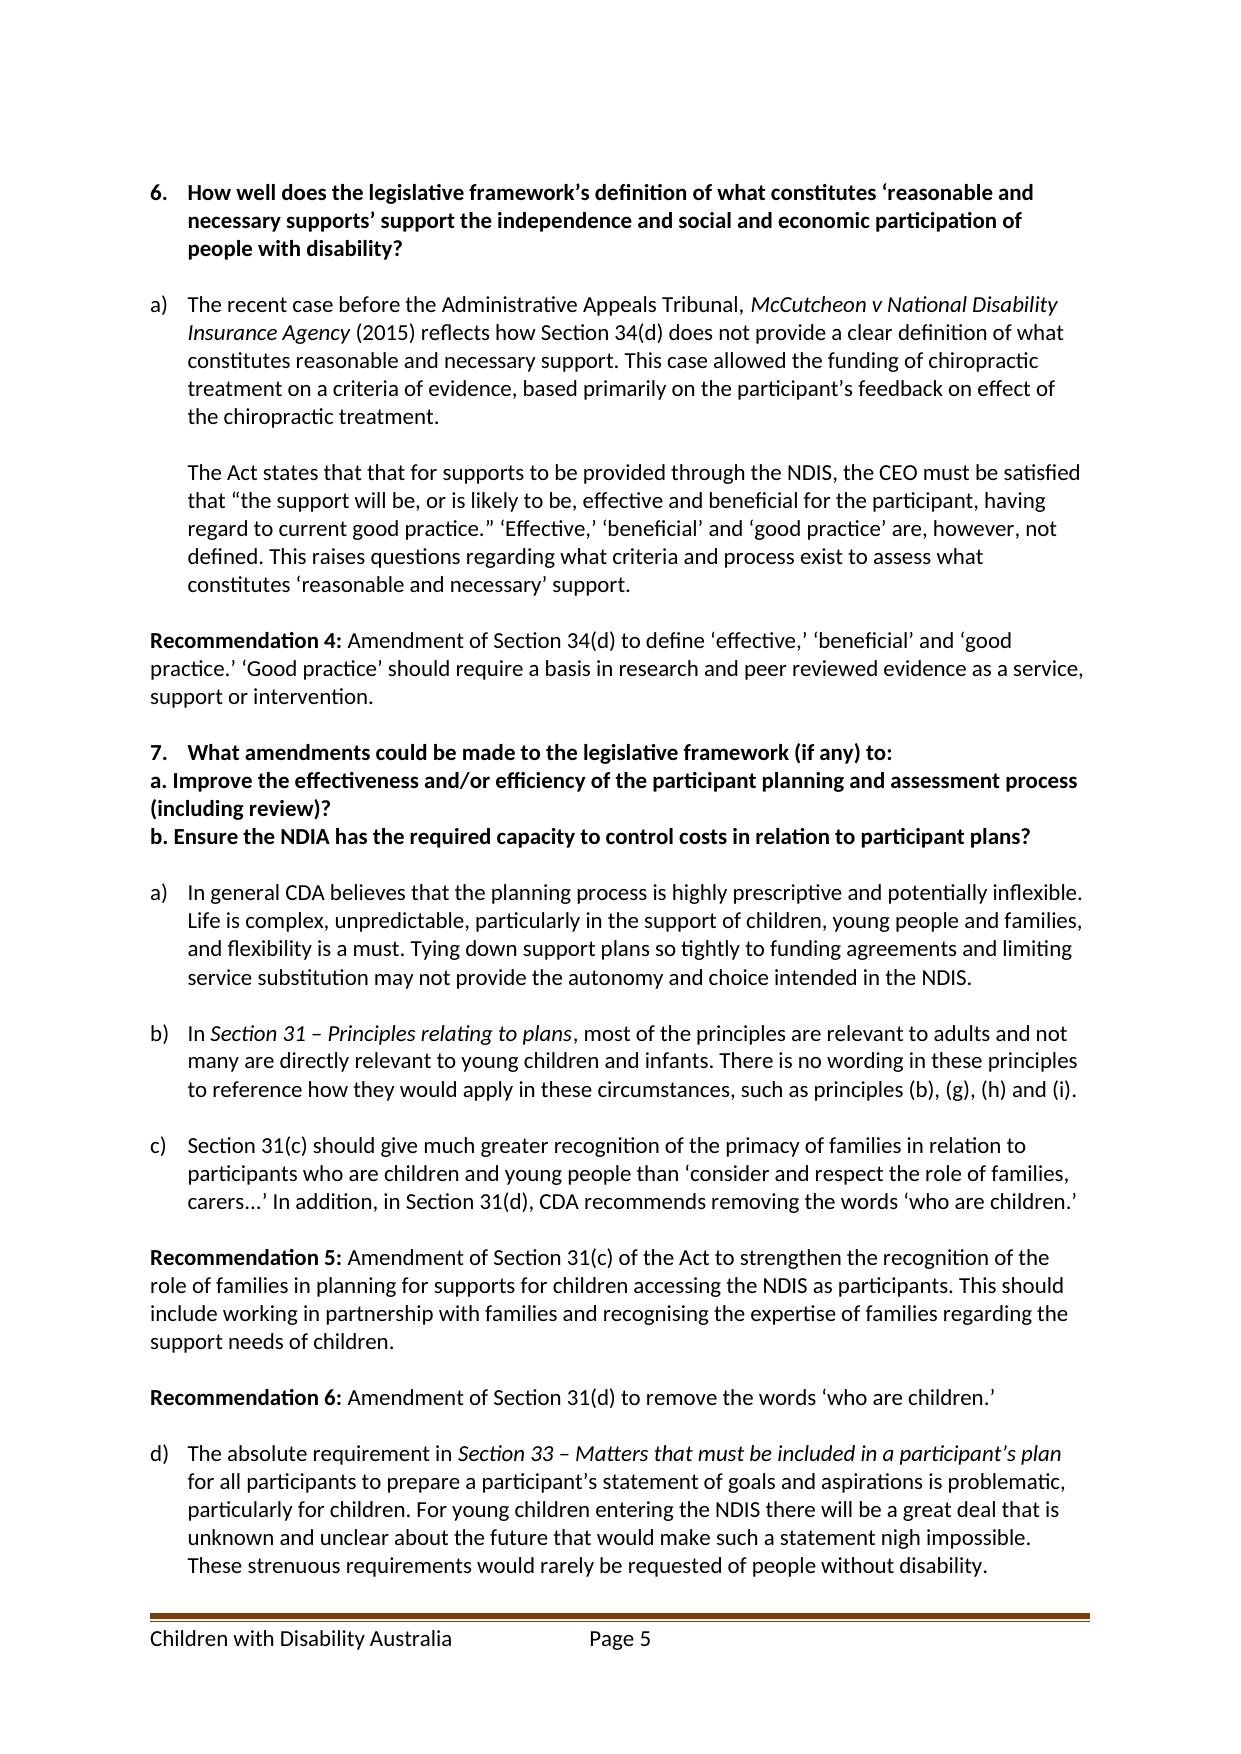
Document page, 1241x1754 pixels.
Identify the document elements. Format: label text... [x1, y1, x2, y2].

list The recent case before the Administrative Appeals Tribunal, McCutcheon v National Disability Insurance Agency (2015) reflects how Section 34(d) does not provide a clear definition of what constitutes reasonable and necessary support. This case allowed the funding of chiropractic treatment on a criteria of evidence, based primarily on the participant’s feedback on effect of the chiropractic treatment. [150, 290, 1090, 430]
list The absolute requirement in Section 33 – Matters that must be included in a participant’s plan for all participants to prepare a participant’s statement of goals and aspirations is problematic, particularly for children. For young children entering the NDIS there will be a great deal that is unknown and unclear about the future that would make such a statement nigh impossible. These strenuous requirements would rarely be requested of people without disability. [150, 1439, 1090, 1579]
list Section 31(c) should give much greater recognition of the primacy of families in relation to participants who are children and young people than ‘consider and respect the role of families, carers...’ In addition, in Section 31(d), CDA recommends removing the words ‘who are children.’ [150, 1131, 1090, 1215]
list In general CDA believes that the planning process is highly prescriptive and potentially inflexible. Life is complex, unpredictable, particularly in the support of children, young people and families, and flexibility is a must. Tying down support plans so tightly to funding agreements and limiting service substitution may not provide the autonomy and choice intended in the NDIS. [150, 878, 1090, 991]
list The Act states that that for supports to be provided through the NDIS, the CEO must be satisfied that “the support will be, or is likely to be, effective and beneficial for the participant, having regard to current good practice.” ‘Effective,’ ‘beneficial’ and ‘good practice’ are, however, not defined. This raises questions regarding what criteria and process exist to assess what constitutes ‘reasonable and necessary’ support. [187, 458, 1090, 598]
list How well does the legislative framework’s definition of what constitutes ‘reasonable and necessary supports’ support the independence and social and economic participation of people with disability? [150, 178, 1090, 262]
list a. Improve the effectiveness and/or efficiency of the participant planning and assessment process (including review)? [150, 766, 1090, 822]
list b. Ensure the NDIA has the required capacity to control costs in relation to participant plans? [150, 822, 1090, 851]
list In Section 31 – Principles relating to plans, most of the principles are relevant to adults and not many are directly relevant to young children and infants. There is no wording in these principles to reference how they would apply in these circumstances, such as principles (b), (g), (h) and (i). [150, 1019, 1090, 1103]
list What amendments could be made to the legislative framework (if any) to: [150, 738, 1090, 766]
list Recommendation 4: Amendment of Section 34(d) to define ‘effective,’ ‘beneficial’ and ‘good practice.’ ‘Good practice’ should require a basis in research and peer reviewed evidence as a service, support or intervention. [150, 626, 1090, 710]
list Recommendation 5: Amendment of Section 31(c) of the Act to strengthen the recognition of the role of families in planning for supports for children accessing the NDIS as participants. This should include working in partnership with families and recognising the expertise of families regarding the support needs of children. [150, 1243, 1090, 1355]
list Recommendation 6: Amendment of Section 31(d) to remove the words ‘who are children.’ [150, 1383, 1090, 1411]
